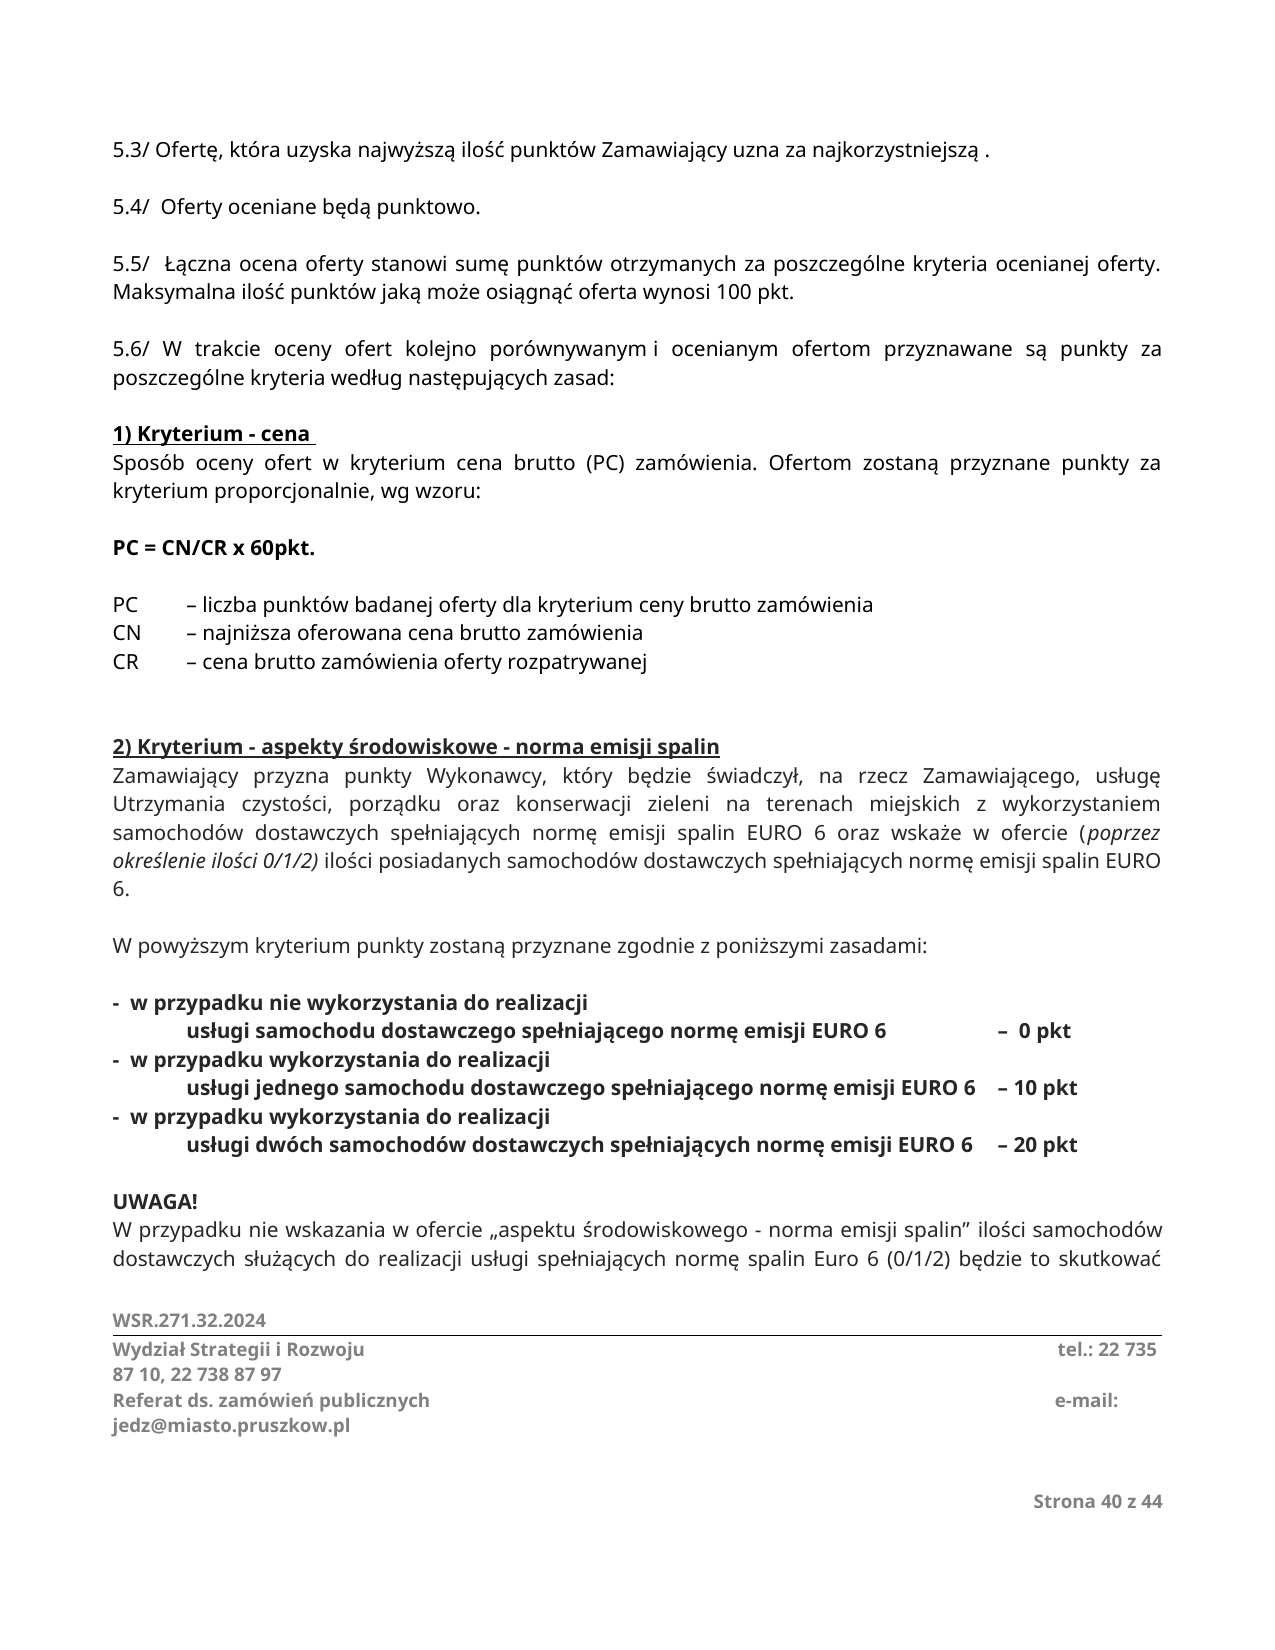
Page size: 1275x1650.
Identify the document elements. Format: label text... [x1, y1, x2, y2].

text PC – liczba punktów badanej oferty dla kryterium ceny brutto zamówienia [112, 590, 1162, 618]
text 5.6/ W trakcie oceny ofert kolejno porównywanym i ocenianym ofertom przyznawane są punkty za poszczególne kryteria według następujących zasad: [112, 334, 1162, 391]
text 5.3/ Ofertę, która uzyska najwyższą ilość punktów Zamawiający uzna za najkorzystniejszą . [112, 135, 1162, 163]
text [112, 1215, 1162, 1272]
text PC = CN/CR x 60pkt. [112, 533, 1162, 562]
text 5.4/ Oferty oceniane będą punktowo. [112, 192, 1162, 220]
text CN – najniższa oferowana cena brutto zamówienia [112, 618, 1162, 647]
text usługi jednego samochodu dostawczego spełniającego normę emisji EURO 6 – 10 pkt - w przypadku wykorzystania do realizacji [112, 1073, 1162, 1130]
text 2) Kryterium - aspekty środowiskowe - norma emisji spalin [112, 732, 1162, 761]
text Sposób oceny ofert w kryterium cena brutto (PC) zamówienia. Ofertom zostaną przyznane punkty za kryterium proporcjonalnie, wg wzoru: [112, 448, 1162, 505]
text 1) Kryterium - cena [112, 419, 1162, 448]
text usługi samochodu dostawczego spełniającego normę emisji EURO 6 – 0 pkt - w przypadku wykorzystania do realizacji [112, 1017, 1162, 1073]
text 5.5/ Łączna ocena oferty stanowi sumę punktów otrzymanych za poszczególne kryteria ocenianej oferty. Maksymalna ilość punktów jaką może osiągnąć oferta wynosi 100 pkt. [112, 249, 1162, 306]
text CR – cena brutto zamówienia oferty rozpatrywanej [112, 647, 1162, 675]
text W powyższym kryterium punkty zostaną przyznane zgodnie z poniższymi zasadami: [112, 931, 1162, 960]
text UWAGA! [112, 1187, 1162, 1215]
text usługi dwóch samochodów dostawczych spełniających normę emisji EURO 6 – 20 pkt [112, 1130, 1162, 1187]
text - w przypadku nie wykorzystania do realizacji [112, 960, 1162, 1017]
text Zamawiający przyzna punkty Wykonawcy, który będzie świadczył, na rzecz Zamawiającego, usługę Utrzymania czystości, porządku oraz konserwacji zieleni na terenach miejskich z wykorzystaniem samochodów dostawczych spełniających normę emisji spalin EURO 6 oraz wskaże w ofercie (poprzez określenie ilości 0/1/2) ilości posiadanych samochodów dostawczych spełniających normę emisji spalin EURO 6. [112, 761, 1162, 903]
